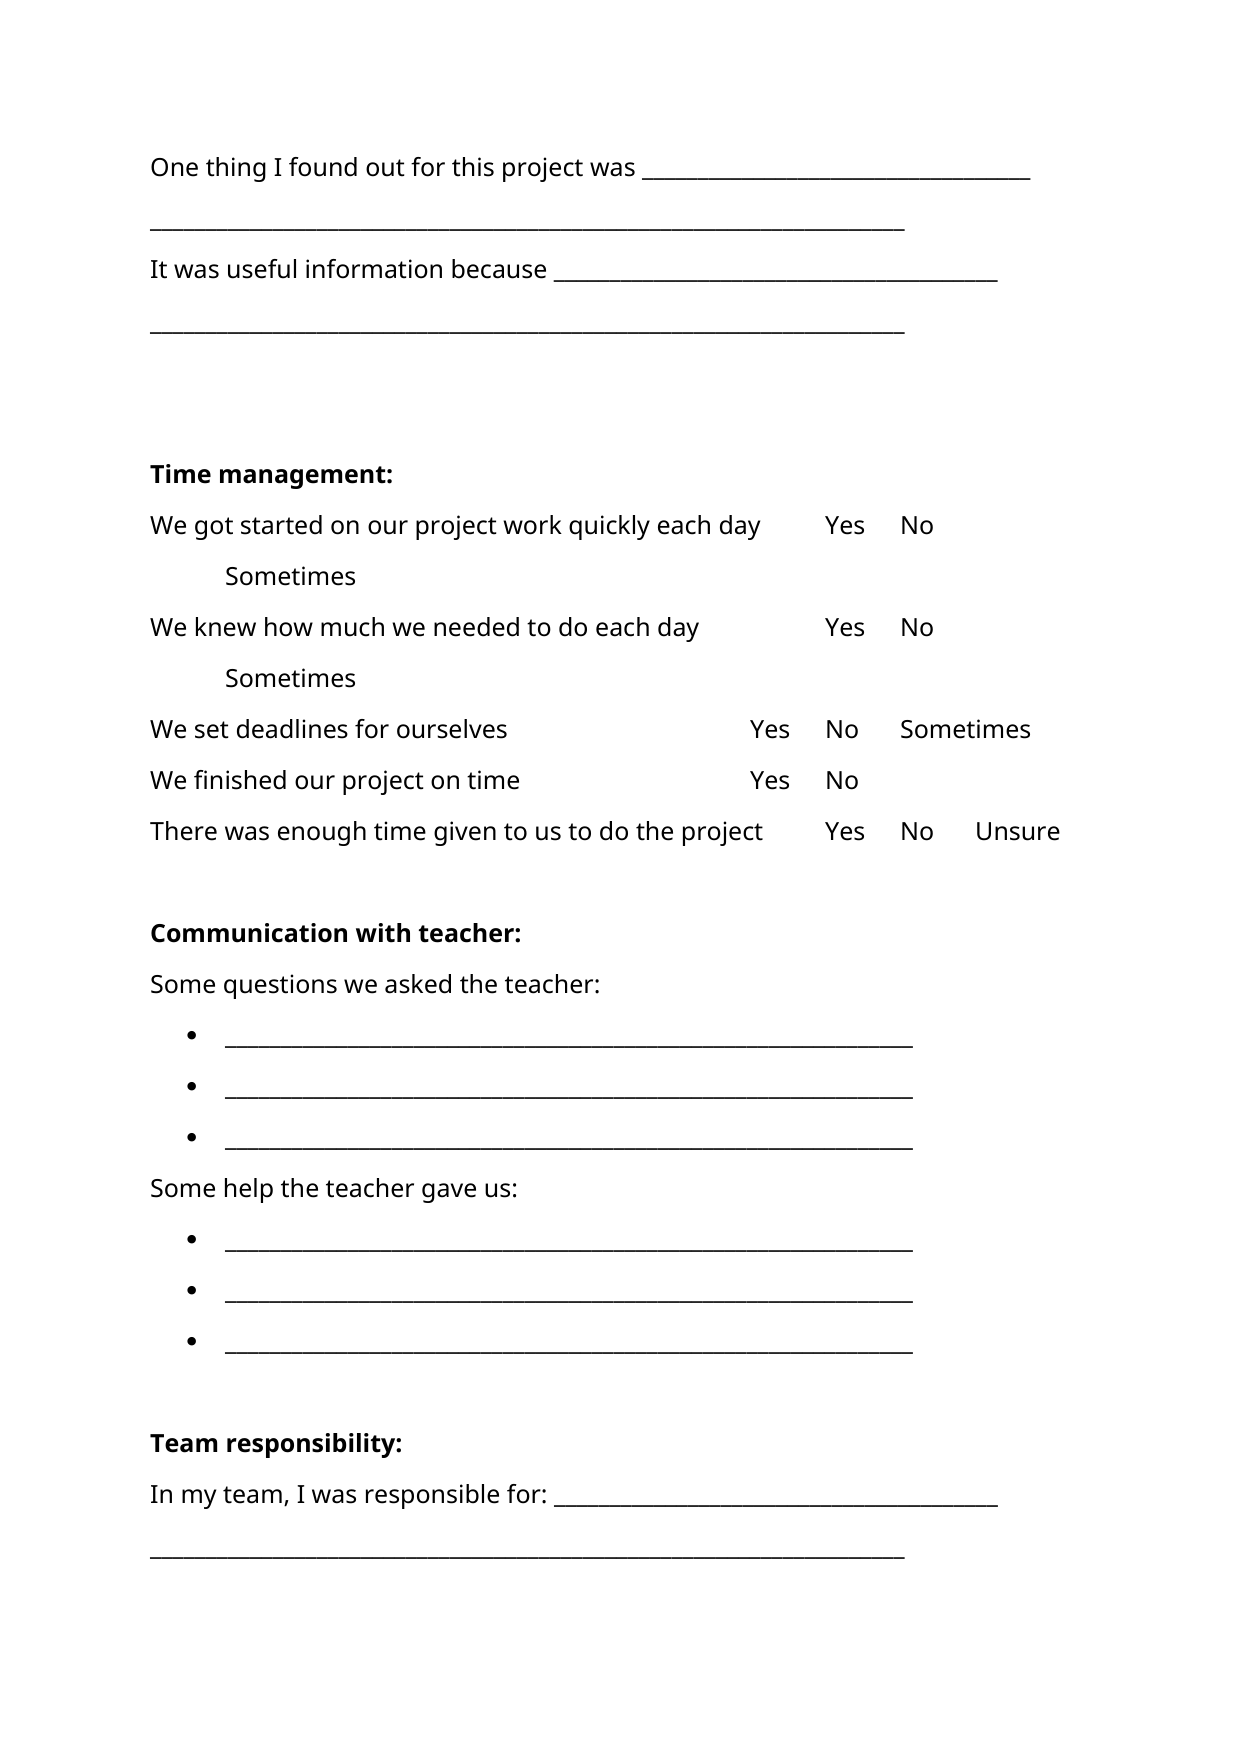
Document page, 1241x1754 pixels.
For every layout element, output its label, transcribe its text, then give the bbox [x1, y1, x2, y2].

list ______________________________________________________________ [187, 1069, 1090, 1103]
text Some help the teacher gave us: [150, 1171, 1090, 1205]
text ____________________________________________________________________ [150, 303, 1090, 337]
text Some questions we asked the teacher: [150, 967, 1090, 1001]
list ______________________________________________________________ [187, 1324, 1090, 1358]
text One thing I found out for this project was ___________________________________ [150, 150, 1090, 184]
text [150, 1528, 1090, 1562]
text It was useful information because ________________________________________ [150, 252, 1090, 286]
list ______________________________________________________________ [187, 1120, 1090, 1154]
text We finished our project on time Yes No [150, 762, 1090, 797]
text We set deadlines for ourselves Yes No Sometimes [150, 711, 1090, 746]
list ______________________________________________________________ [187, 1018, 1090, 1052]
text We got started on our project work quickly each day Yes No Sometimes [150, 507, 1090, 592]
list ______________________________________________________________ [187, 1273, 1090, 1307]
text Team responsibility: [150, 1426, 1090, 1460]
text Communication with teacher: [150, 916, 1090, 950]
text We knew how much we needed to do each day Yes No Sometimes [150, 609, 1090, 694]
list ______________________________________________________________ [187, 1222, 1090, 1256]
text There was enough time given to us to do the project Yes No Unsure [150, 813, 1090, 848]
text ____________________________________________________________________ [150, 201, 1090, 235]
text Time management: [150, 456, 1090, 490]
text In my team, I was responsible for: ________________________________________ [150, 1477, 1090, 1511]
